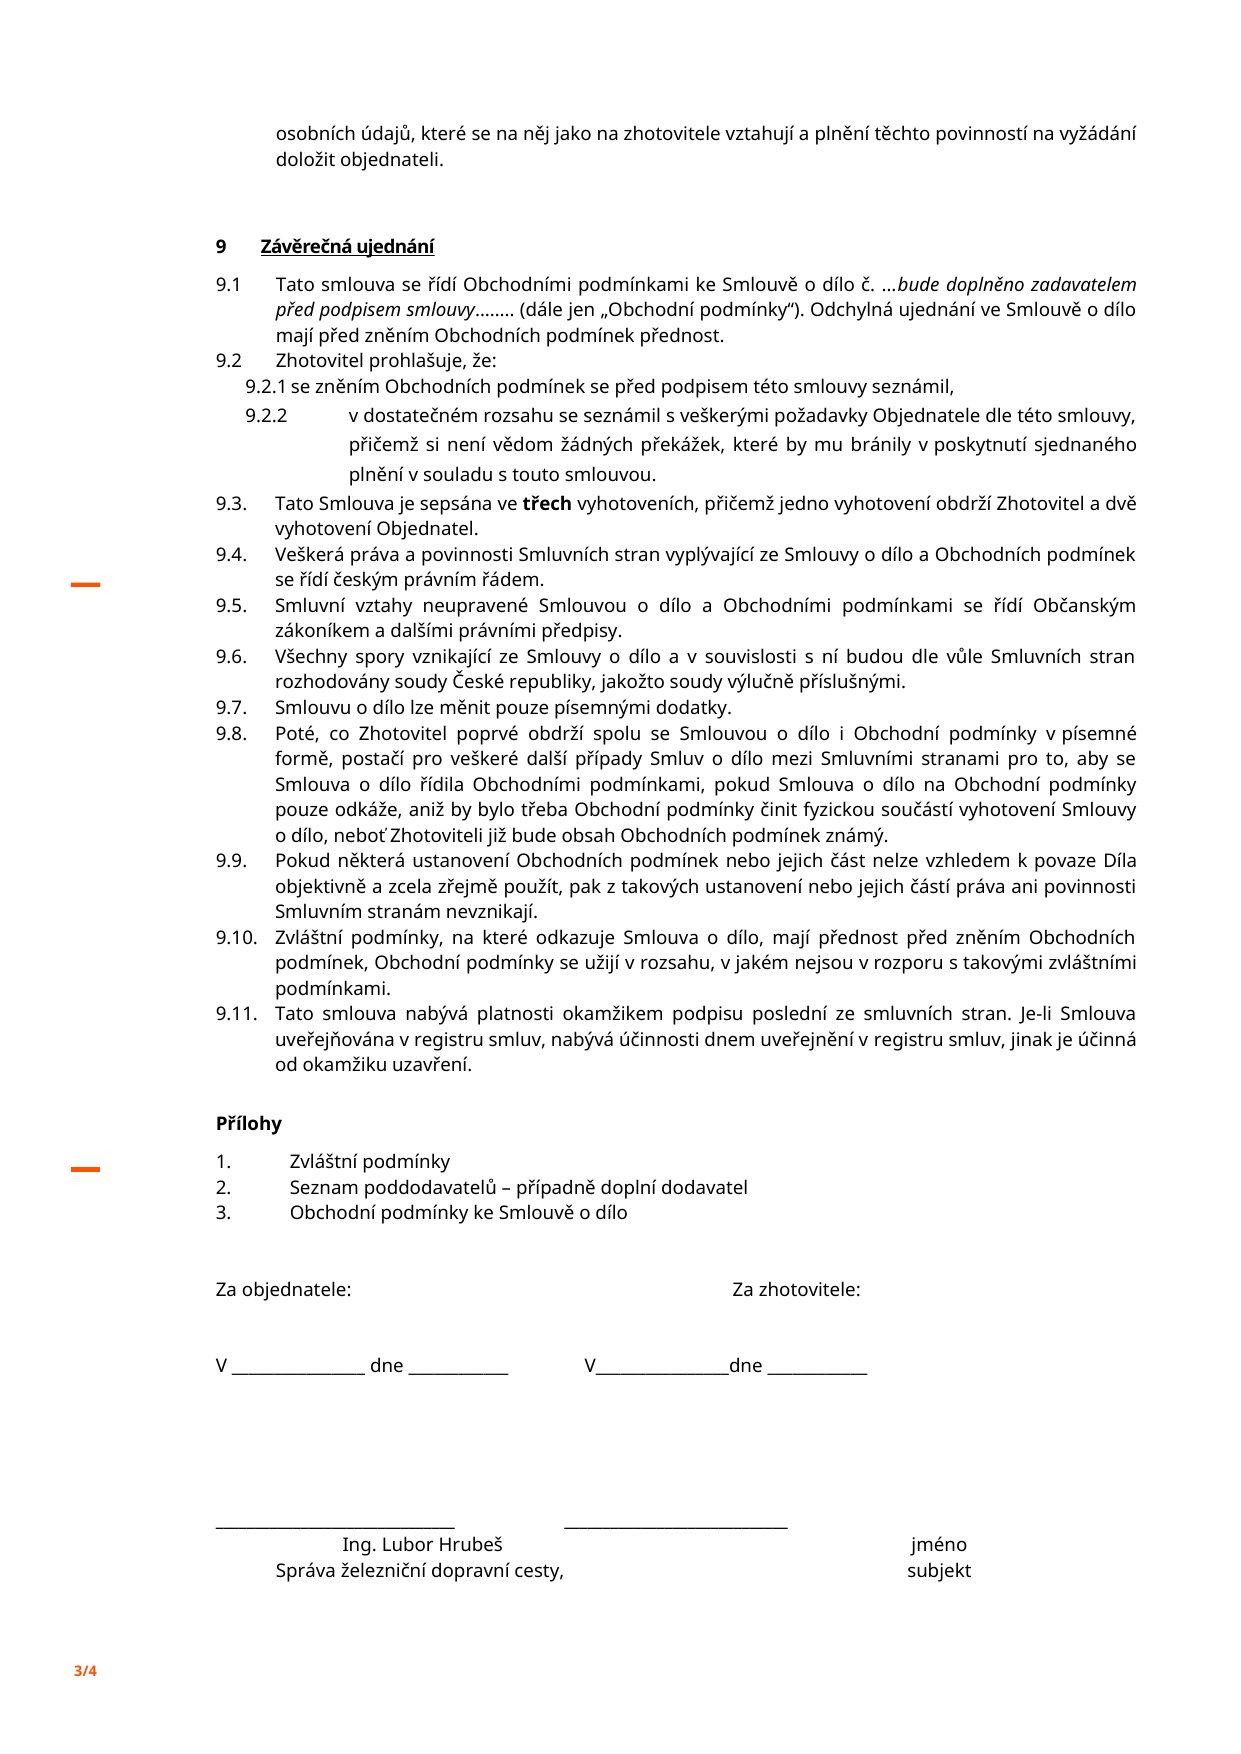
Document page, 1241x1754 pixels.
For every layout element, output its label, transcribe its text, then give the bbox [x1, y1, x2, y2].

subtitle Tato smlouva nabývá platnosti okamžikem podpisu poslední ze smluvních stran. Je-li Smlouva uveřejňována v registru smluv, nabývá účinnosti dnem uveřejnění v registru smluv, jinak je účinná od okamžiku uzavření. [216, 1001, 1137, 1077]
subtitle Závěrečná ujednání [216, 233, 1137, 258]
text _______________________________ _____________________________ [216, 1506, 1137, 1531]
subtitle v dostatečném rozsahu se seznámil s veškerými požadavky Objednatele dle této smlouvy, přičemž si není vědom žádných překážek, které by mu bránily v poskytnutí sjednaného plnění v souladu s touto smlouvou. [245, 402, 1137, 486]
subtitle Pokud některá ustanovení Obchodních podmínek nebo jejich část nelze vzhledem k povaze Díla objektivně a zcela zřejmě použít, pak z takových ustanovení nebo jejich částí práva ani povinnosti Smluvním stranám nevznikají. [216, 847, 1137, 924]
list Tato Smlouva je sepsána ve třech vyhotoveních, přičemž jedno vyhotovení obdrží Zhotovitel a dvě vyhotovení Objednatel. [216, 490, 1137, 541]
subtitle Tato smlouva se řídí Obchodními podmínkami ke Smlouvě o dílo č. …bude doplněno zadavatelem před podpisem smlouvy…….. (dále jen „Obchodní podmínky“). Odchylná ujednání ve Smlouvě o dílo mají před zněním Obchodních podmínek přednost. [216, 271, 1137, 348]
subtitle se zněním Obchodních podmínek se před podpisem této smlouvy seznámil, [245, 373, 1137, 399]
text Za objednatele: Za zhotovitele: [216, 1276, 1137, 1302]
subtitle Veškerá práva a povinnosti Smluvních stran vyplývající ze Smlouvy o dílo a Obchodních podmínek se řídí českým právním řádem. [216, 541, 1137, 592]
subtitle Zhotovitel prohlašuje, že: [216, 348, 1137, 373]
subtitle Smlouvu o dílo lze měnit pouze písemnými dodatky. [216, 694, 1137, 720]
list Obchodní podmínky ke Smlouvě o dílo [216, 1199, 1137, 1225]
text Správa železniční dopravní cesty, subjekt [216, 1557, 1137, 1582]
subtitle Zvláštní podmínky, na které odkazuje Smlouva o dílo, mají přednost před zněním Obchodních podmínek, Obchodní podmínky se užijí v rozsahu, v jakém nejsou v rozporu s takovými zvláštními podmínkami. [216, 924, 1137, 1001]
subtitle Poté, co Zhotovitel poprvé obdrží spolu se Smlouvou o dílo i Obchodní podmínky v písemné formě, postačí pro veškeré další případy Smluv o dílo mezi Smluvními stranami pro to, aby se Smlouva o dílo řídila Obchodními podmínkami, pokud Smlouva o dílo na Obchodní podmínky pouze odkáže, aniž by bylo třeba Obchodní podmínky činit fyzickou součástí vyhotovení Smlouvy o dílo, neboť Zhotoviteli již bude obsah Obchodních podmínek známý. [216, 720, 1137, 847]
subtitle Smluvní vztahy neupravené Smlouvou o dílo a Obchodními podmínkami se řídí Občanským zákoníkem a dalšími právními předpisy. [216, 592, 1137, 643]
list Seznam poddodavatelů – případně doplní dodavatel [216, 1174, 1137, 1199]
text Ing. Lubor Hrubeš jméno [216, 1531, 1137, 1557]
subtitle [216, 121, 1137, 172]
text V ________________ dne ____________ V________________dne ____________ [216, 1353, 1137, 1378]
list Zvláštní podmínky [216, 1148, 1137, 1174]
subtitle Všechny spory vznikající ze Smlouvy o dílo a v souvislosti s ní budou dle vůle Smluvních stran rozhodovány soudy České republiky, jakožto soudy výlučně příslušnými. [216, 643, 1137, 694]
text Přílohy [216, 1111, 1137, 1136]
